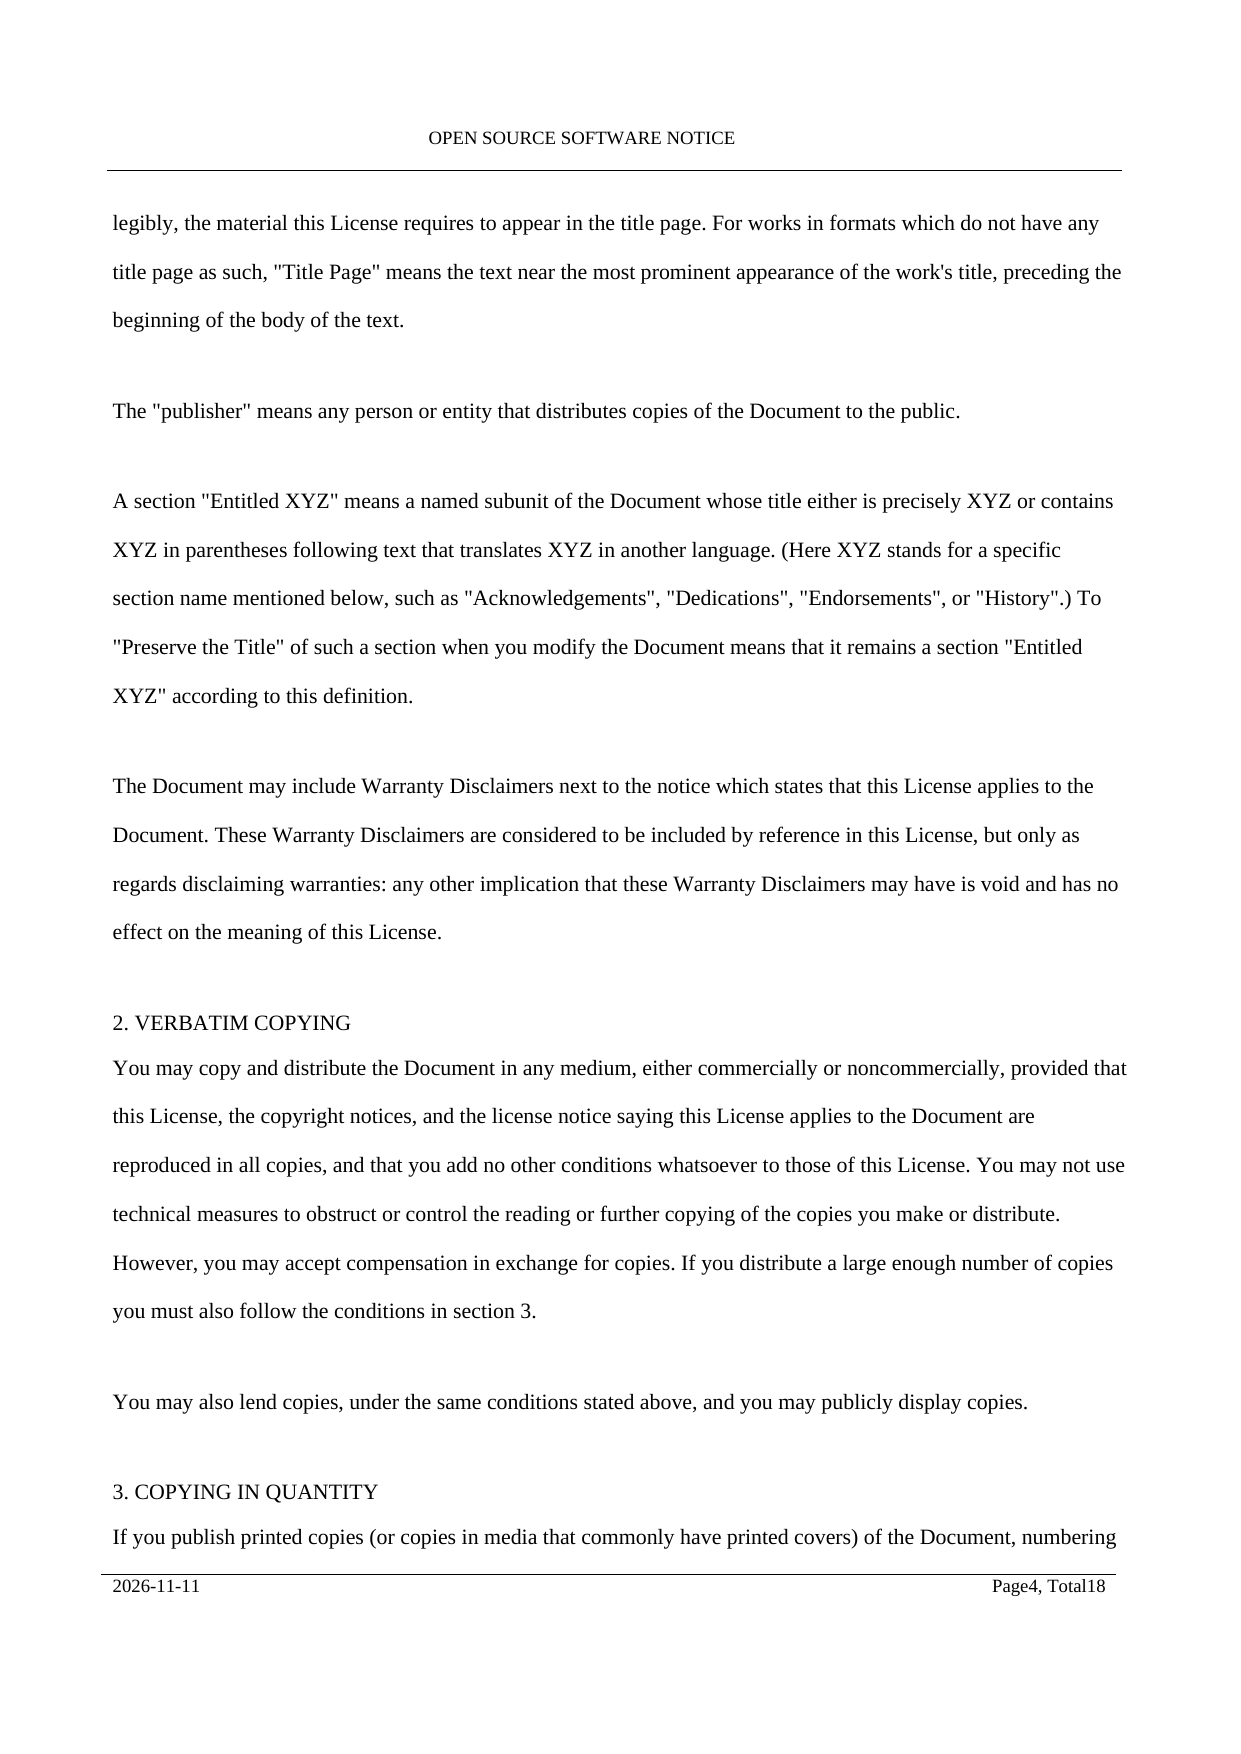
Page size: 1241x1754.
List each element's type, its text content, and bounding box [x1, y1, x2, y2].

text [112, 1520, 1128, 1553]
text The "publisher" means any person or entity that distributes copies of the Document to the public. [112, 394, 1128, 427]
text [112, 206, 1128, 336]
text You may copy and distribute the Document in any medium, either commercially or noncommercially, provided that this License, the copyright notices, and the license notice saying this License applies to the Document are reproduced in all copies, and that you add no other conditions whatsoever to those of this License. You may not use technical measures to obstruct or control the reading or further copying of the copies you make or distribute. However, you may accept compensation in exchange for copies. If you distribute a large enough number of copies you must also follow the conditions in section 3. [112, 1051, 1128, 1327]
text 3. COPYING IN QUANTITY [112, 1475, 1128, 1508]
text You may also lend copies, under the same conditions stated above, and you may publicly display copies. [112, 1385, 1128, 1417]
text A section "Entitled XYZ" means a named subunit of the Document whose title either is precisely XYZ or contains XYZ in parentheses following text that translates XYZ in another language. (Here XYZ stands for a specific section name mentioned below, such as "Acknowledgements", "Dedications", "Endorsements", or "History".) To "Preserve the Title" of such a section when you modify the Document means that it remains a section "Entitled XYZ" according to this definition. [112, 484, 1128, 712]
text The Document may include Warranty Disclaimers next to the notice which states that this License applies to the Document. These Warranty Disclaimers are considered to be included by reference in this License, but only as regards disclaiming warranties: any other implication that these Warranty Disclaimers may have is void and has no effect on the meaning of this License. [112, 769, 1128, 948]
text 2. VERBATIM COPYING [112, 1006, 1128, 1038]
